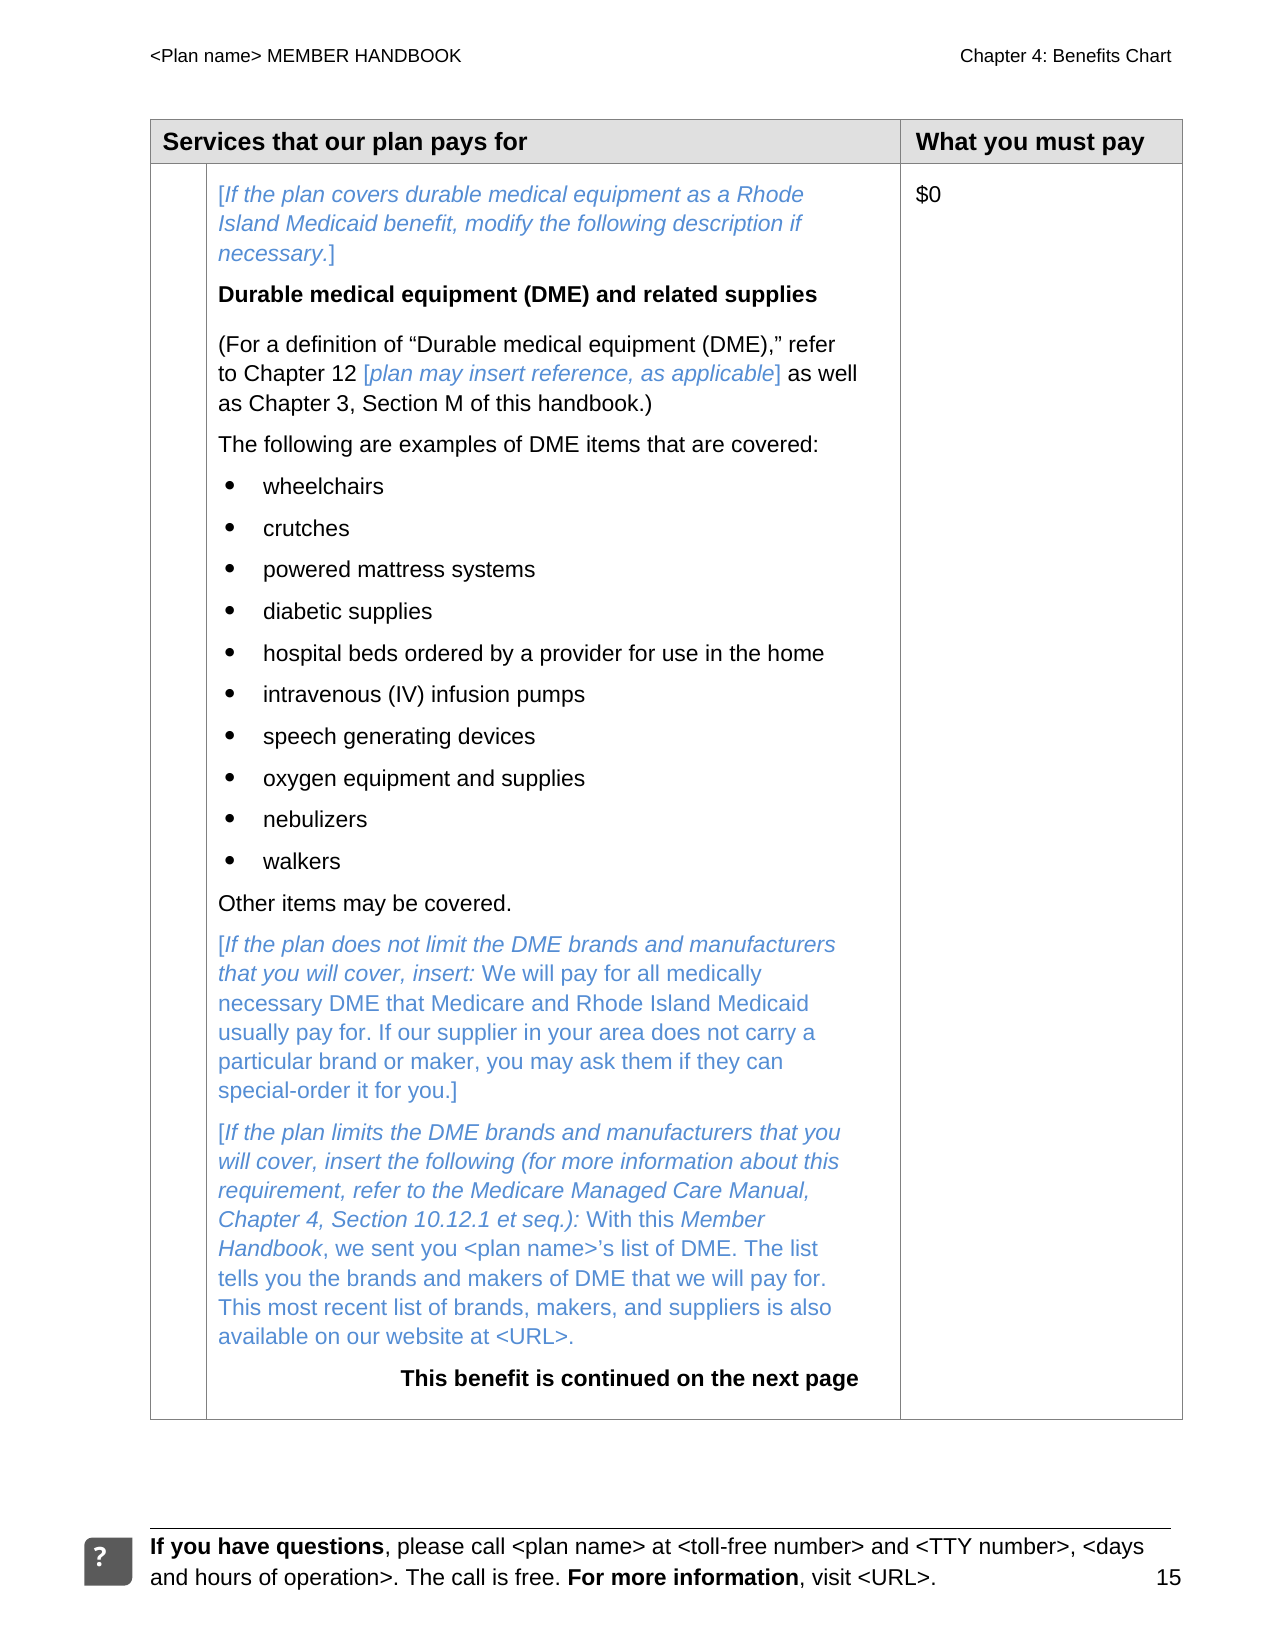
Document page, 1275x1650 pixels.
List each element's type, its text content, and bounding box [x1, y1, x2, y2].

table_cell [151, 164, 206, 1419]
table_cell $0 [901, 164, 1182, 1419]
table_header What you must pay [901, 120, 1182, 163]
table_header Services that our plan pays for [151, 120, 900, 163]
table_cell [If the plan covers durable medical equipment as a Rhode Island Medicaid benefit, modify the following description if necessary.] Durable medical equipment (DME) and related supplies (For a definition of “Durable medical equipment (DME),” refer to Chapter 12 [plan may insert reference, as applicable] as well as Chapter 3, Section M of this handbook.) The following are examples of DME items that are covered: wheelchairs crutches powered mattress systems diabetic supplies hospital beds ordered by a provider for use in the home intravenous (IV) infusion pumps speech generating devices oxygen equipment and supplies nebulizers walkers Other items may be covered. [If the plan does not limit the DME brands and manufacturers that you will cover, insert: We will pay for all medically necessary DME that Medicare and Rhode Island Medicaid usually pay for. If our supplier in your area does not carry a particular brand or maker, you may ask them if they can special-order it for you.] [If the plan limits the DME brands and manufacturers that you will cover, insert the following (for more information about this requirement, refer to the Medicare Managed Care Manual, Chapter 4, Section 10.12.1 et seq.): With this Member Handbook, we sent you <plan name>’s list of DME. The list tells you the brands and makers of DME that we will pay for. This most recent list of brands, makers, and suppliers is also available on our website at <URL>. This benefit is continued on the next page [207, 164, 900, 1419]
